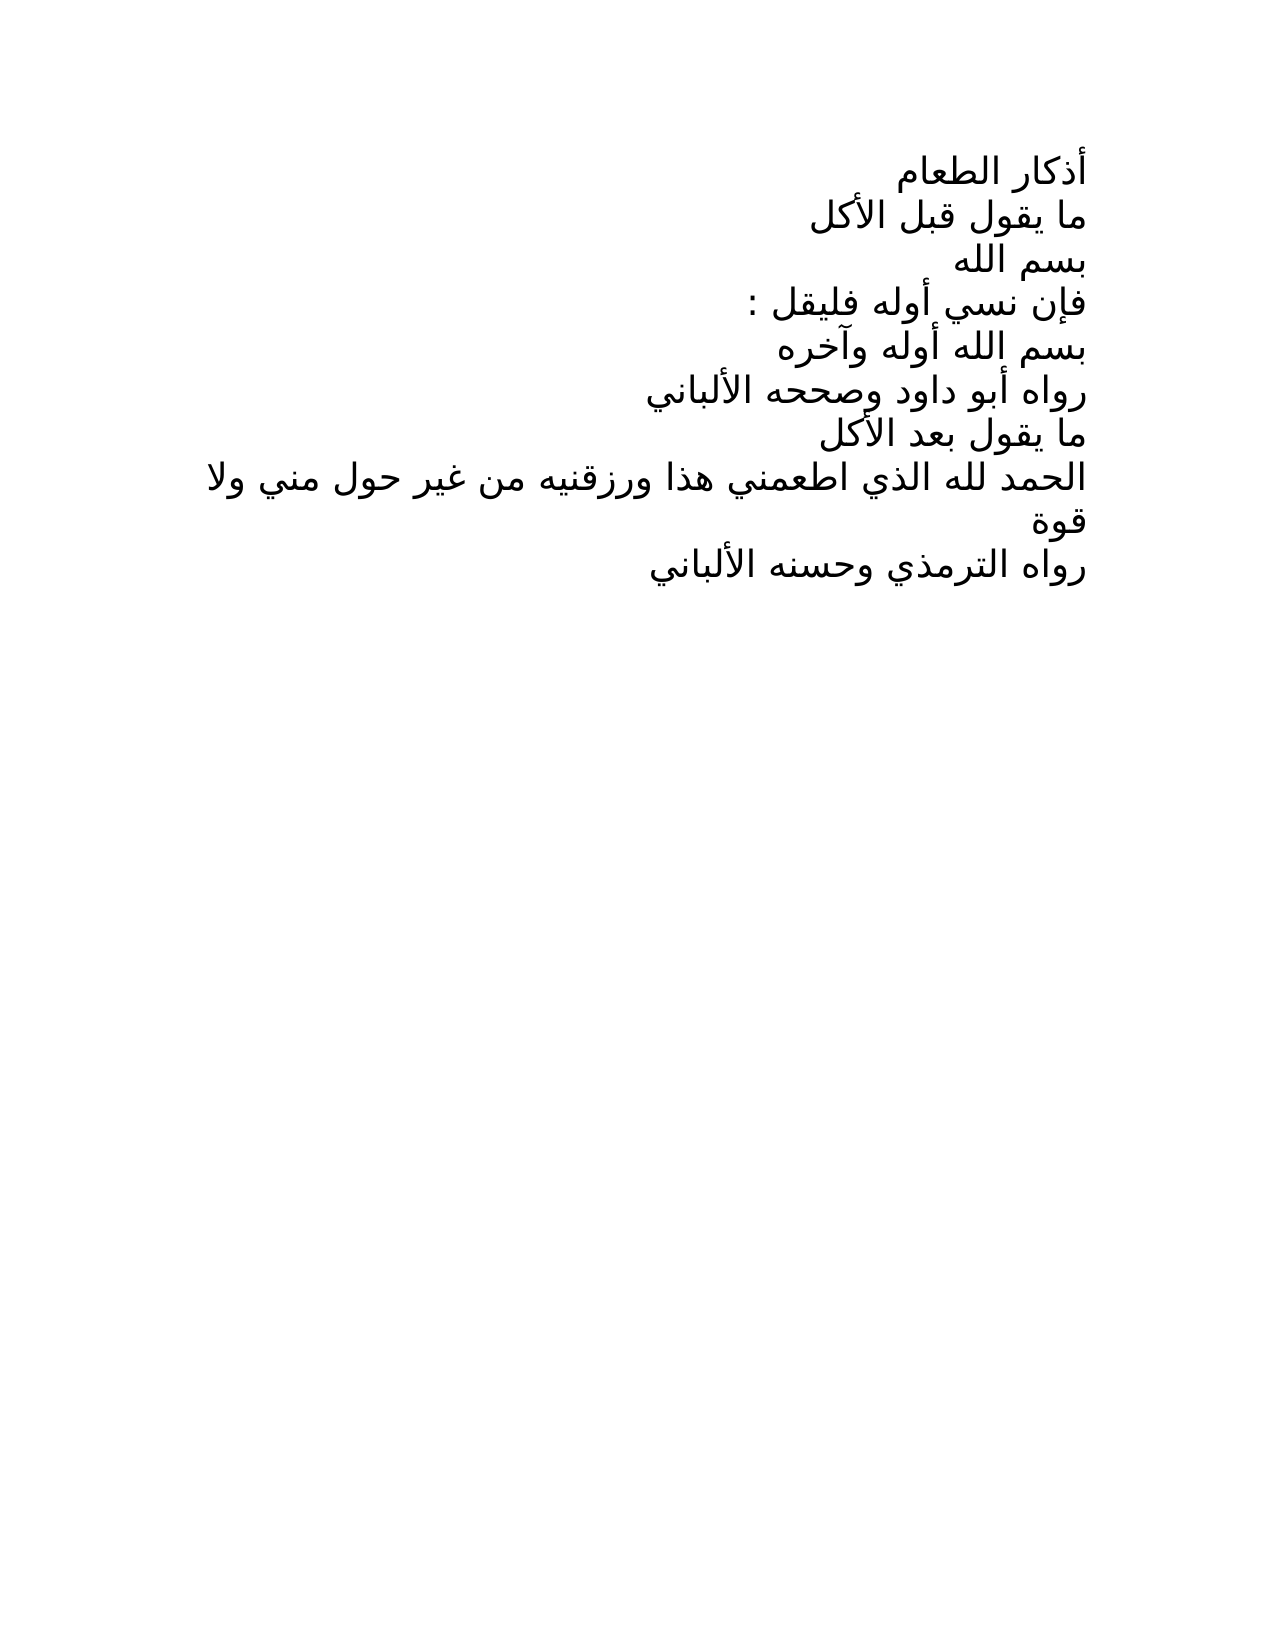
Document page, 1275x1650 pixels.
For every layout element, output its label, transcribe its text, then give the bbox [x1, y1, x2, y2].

text ما يقول قبل الأكل [187, 194, 1087, 237]
text بسم الله [187, 237, 1087, 281]
text ما يقول بعد الأكل [187, 412, 1087, 456]
text بسم الله أوله وآخره [187, 324, 1087, 368]
text فإن نسي أوله فليقل : [187, 281, 1087, 324]
text رواه الترمذي وحسنه الألباني [187, 543, 1087, 586]
text الحمد لله الذي اطعمني هذا ورزقنيه من غير حول مني ولا قوة [187, 456, 1087, 543]
text أذكار الطعام [187, 150, 1087, 194]
text رواه أبو داود وصححه الألباني [187, 368, 1087, 412]
